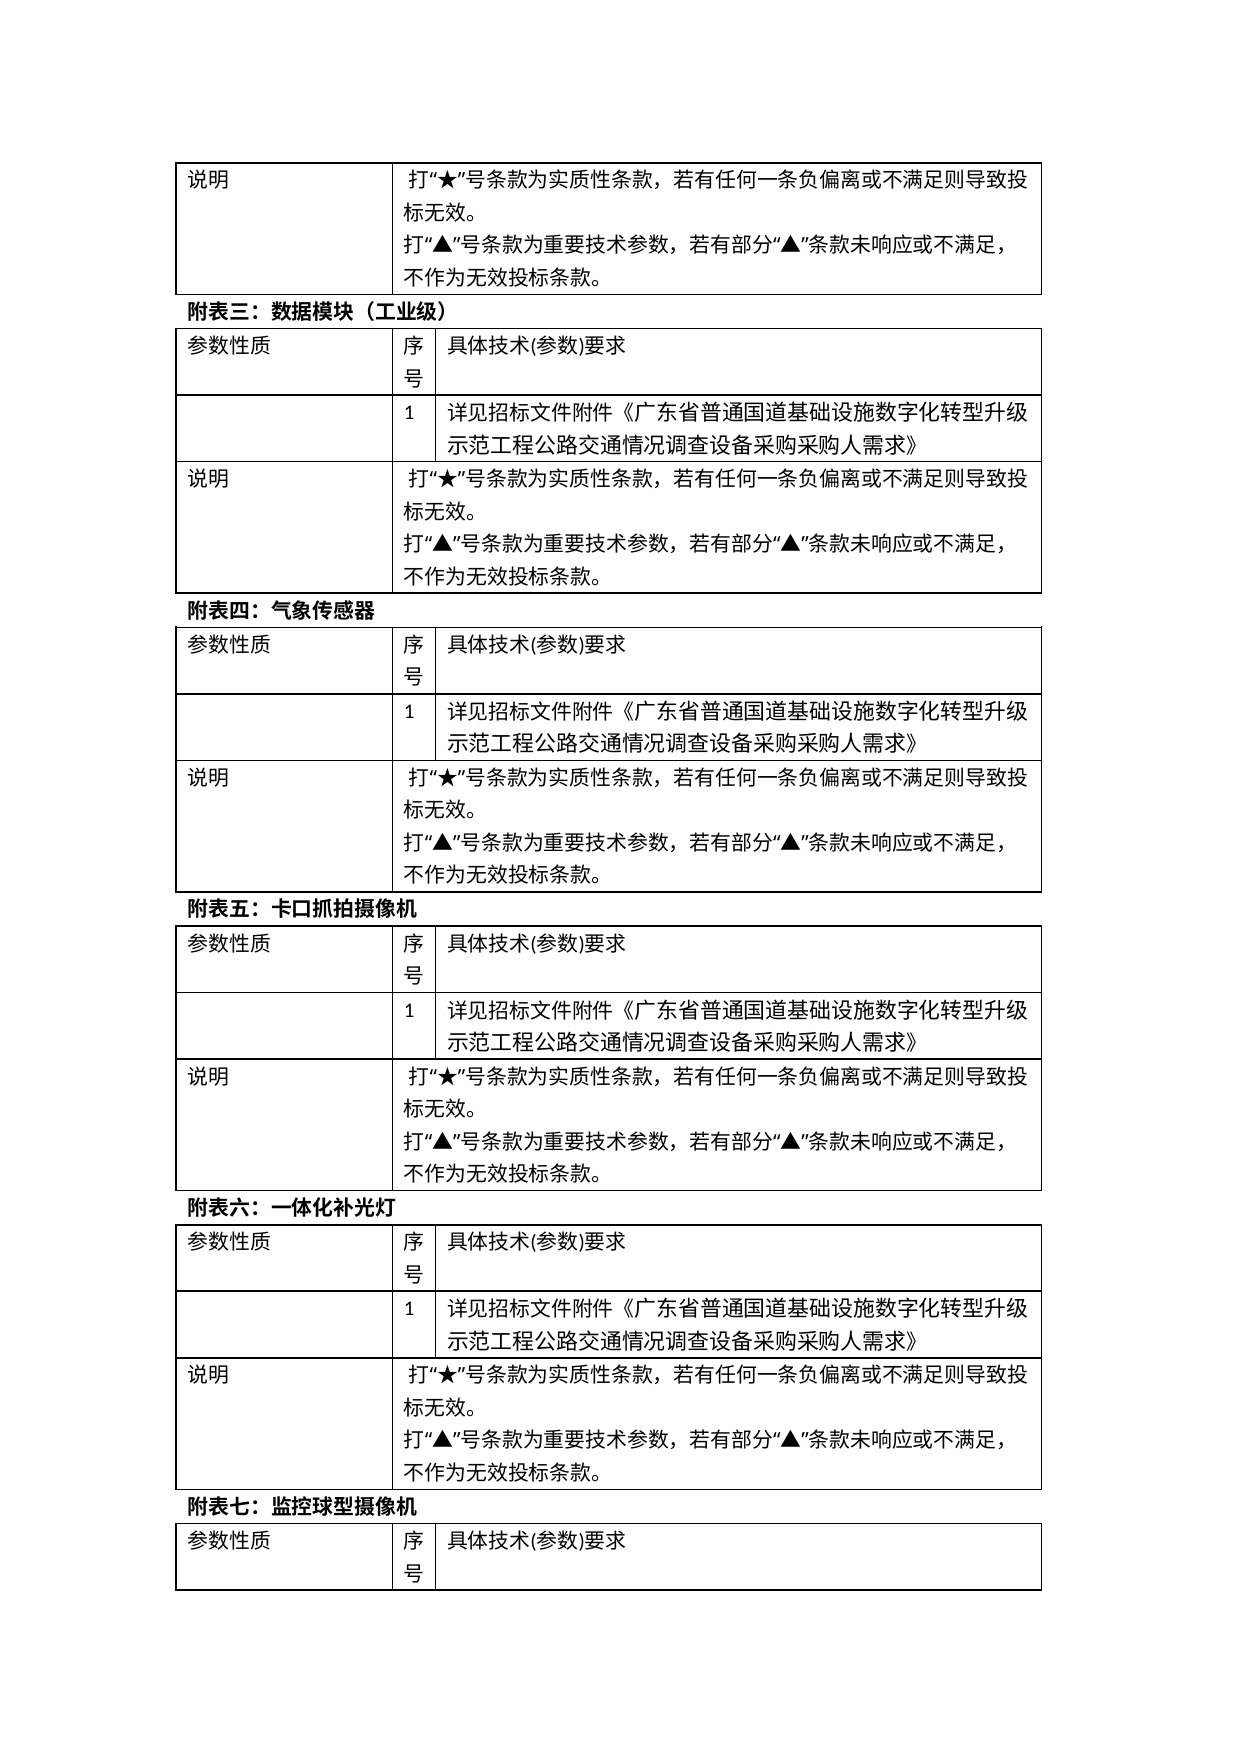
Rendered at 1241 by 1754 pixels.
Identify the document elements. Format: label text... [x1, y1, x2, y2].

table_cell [436, 1292, 1041, 1357]
table_header 序号 [393, 329, 435, 394]
table_cell 说明 [177, 1060, 392, 1190]
table_cell 详见招标文件附件《广东省普通国道基础设施数字化转型升级示范工程公路交通情况调查设备采购采购人需求》 [436, 695, 1041, 759]
table_header 参数性质 [177, 628, 392, 693]
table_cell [393, 164, 1041, 293]
text 附表五：卡口抓拍摄像机 [187, 893, 1053, 925]
table_header 序号 [393, 628, 435, 693]
text 附表六：一体化补光灯 [187, 1191, 1053, 1224]
table_header 具体技术(参数)要求 [436, 1226, 1041, 1290]
table_header 序号 [393, 927, 435, 992]
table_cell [436, 396, 1041, 461]
table_header 序号 [393, 1226, 435, 1290]
table_cell [177, 993, 392, 1058]
table_cell 打“★”号条款为实质性条款，若有任何一条负偏离或不满足则导致投标无效。 打“▲”号条款为重要技术参数，若有部分“▲”条款未响应或不满足，不作为无效投标条款。 [393, 462, 1041, 592]
text 附表四：气象传感器 [187, 594, 1053, 626]
table_header 序号 [393, 1524, 435, 1589]
table_cell 打“★”号条款为实质性条款，若有任何一条负偏离或不满足则导致投标无效。 打“▲”号条款为重要技术参数，若有部分“▲”条款未响应或不满足，不作为无效投标条款。 [393, 761, 1041, 891]
table_cell 详见招标文件附件《广东省普通国道基础设施数字化转型升级示范工程公路交通情况调查设备采购采购人需求》 [436, 993, 1041, 1058]
table_cell 1 [393, 396, 435, 461]
table_cell 1 [393, 993, 435, 1058]
table_header 具体技术(参数)要求 [436, 628, 1041, 693]
table_header 参数性质 [177, 1226, 392, 1290]
text 附表七：监控球型摄像机 [187, 1490, 1053, 1523]
table_cell [177, 695, 392, 759]
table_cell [393, 1359, 1041, 1488]
table_cell 打“★”号条款为实质性条款，若有任何一条负偏离或不满足则导致投标无效。 打“▲”号条款为重要技术参数，若有部分“▲”条款未响应或不满足，不作为无效投标条款。 [393, 1060, 1041, 1190]
table_header 参数性质 [177, 927, 392, 992]
table_header 具体技术(参数)要求 [436, 329, 1041, 394]
table_header 具体技术(参数)要求 [436, 927, 1041, 992]
text 附表三：数据模块（工业级） [187, 295, 1053, 328]
table_cell 说明 [177, 761, 392, 891]
table_header 参数性质 [177, 1524, 392, 1589]
table_header 具体技术(参数)要求 [436, 1524, 1041, 1589]
table_cell 说明 [177, 1359, 392, 1488]
table_cell 说明 [177, 164, 392, 293]
table_cell [177, 396, 392, 461]
table_header 参数性质 [177, 329, 392, 394]
table_cell 说明 [177, 462, 392, 592]
table_cell 1 [393, 695, 435, 759]
table_cell [177, 1292, 392, 1357]
table_cell 1 [393, 1292, 435, 1357]
